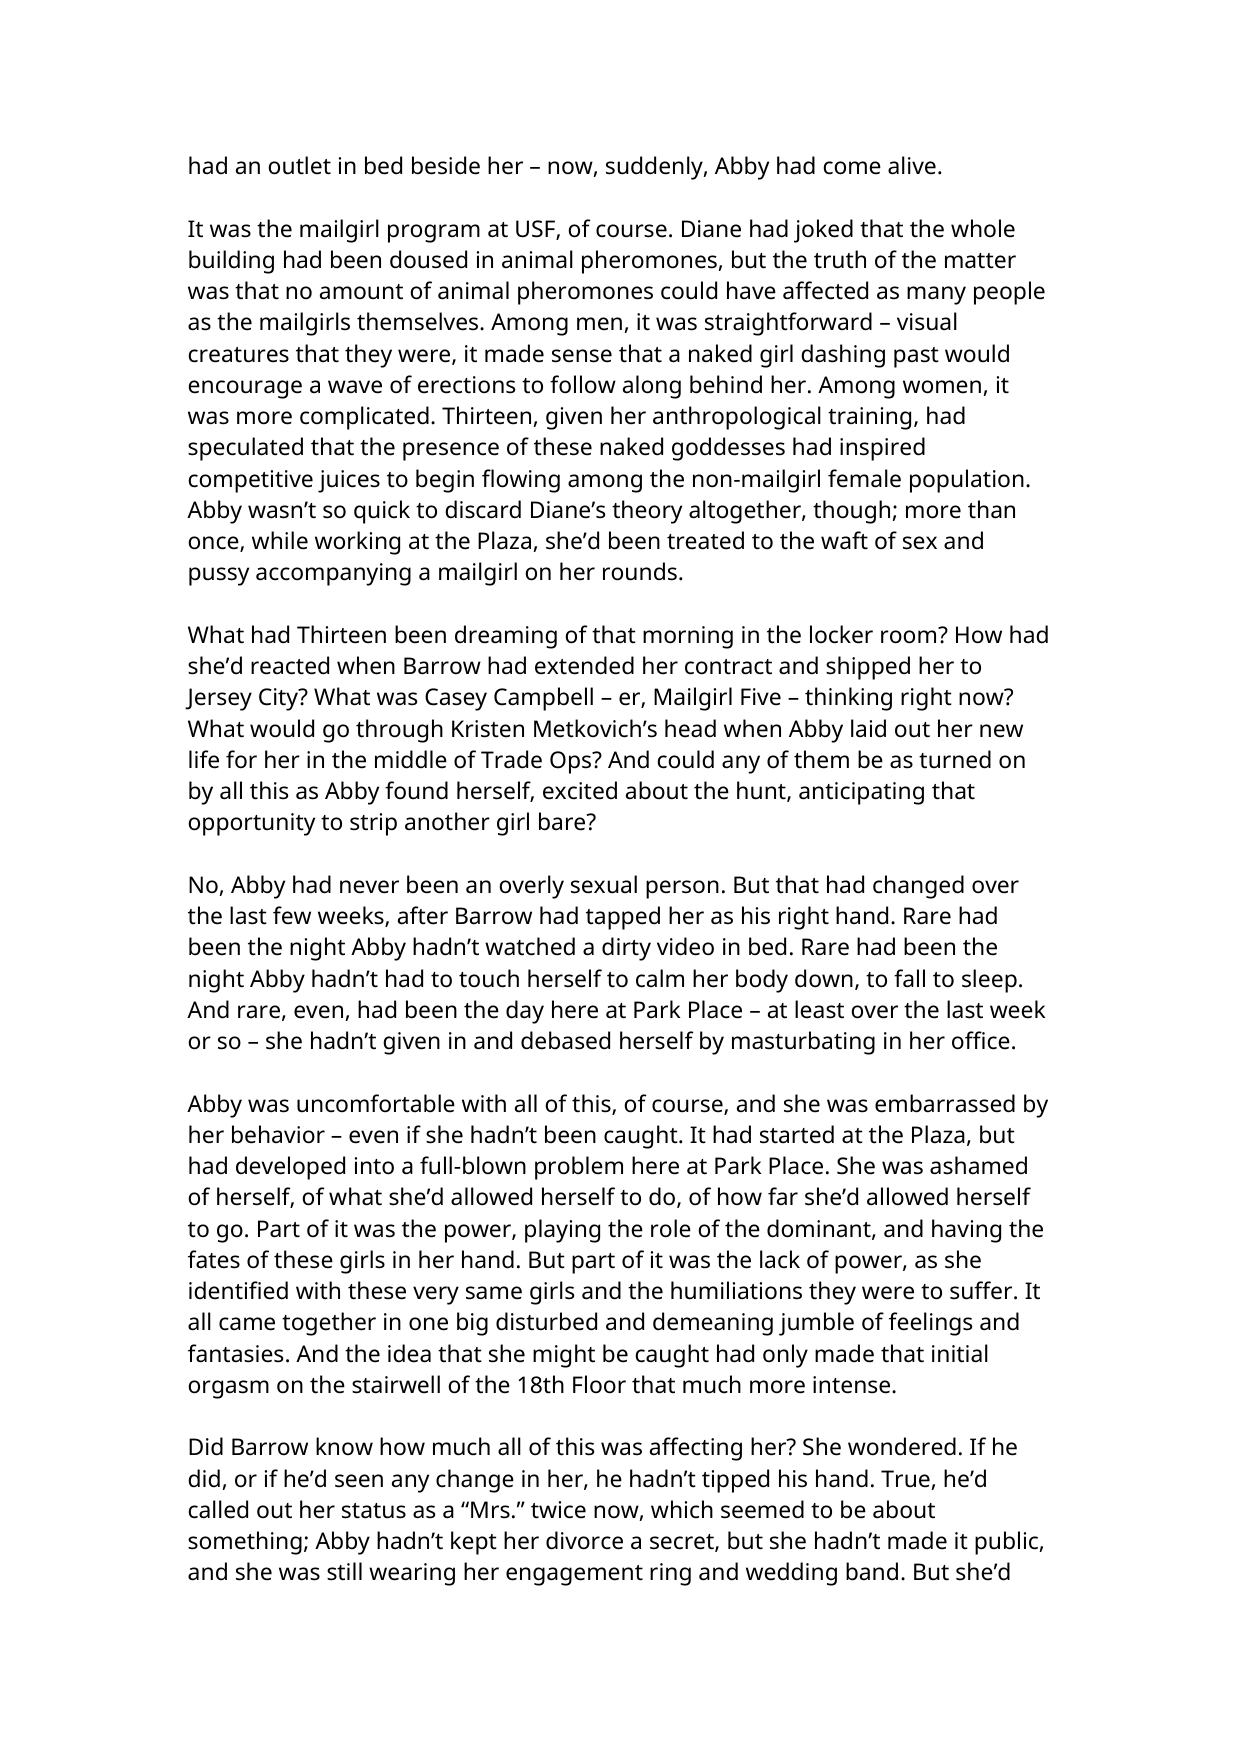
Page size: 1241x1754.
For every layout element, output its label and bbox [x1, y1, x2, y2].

text [187, 150, 1053, 1587]
